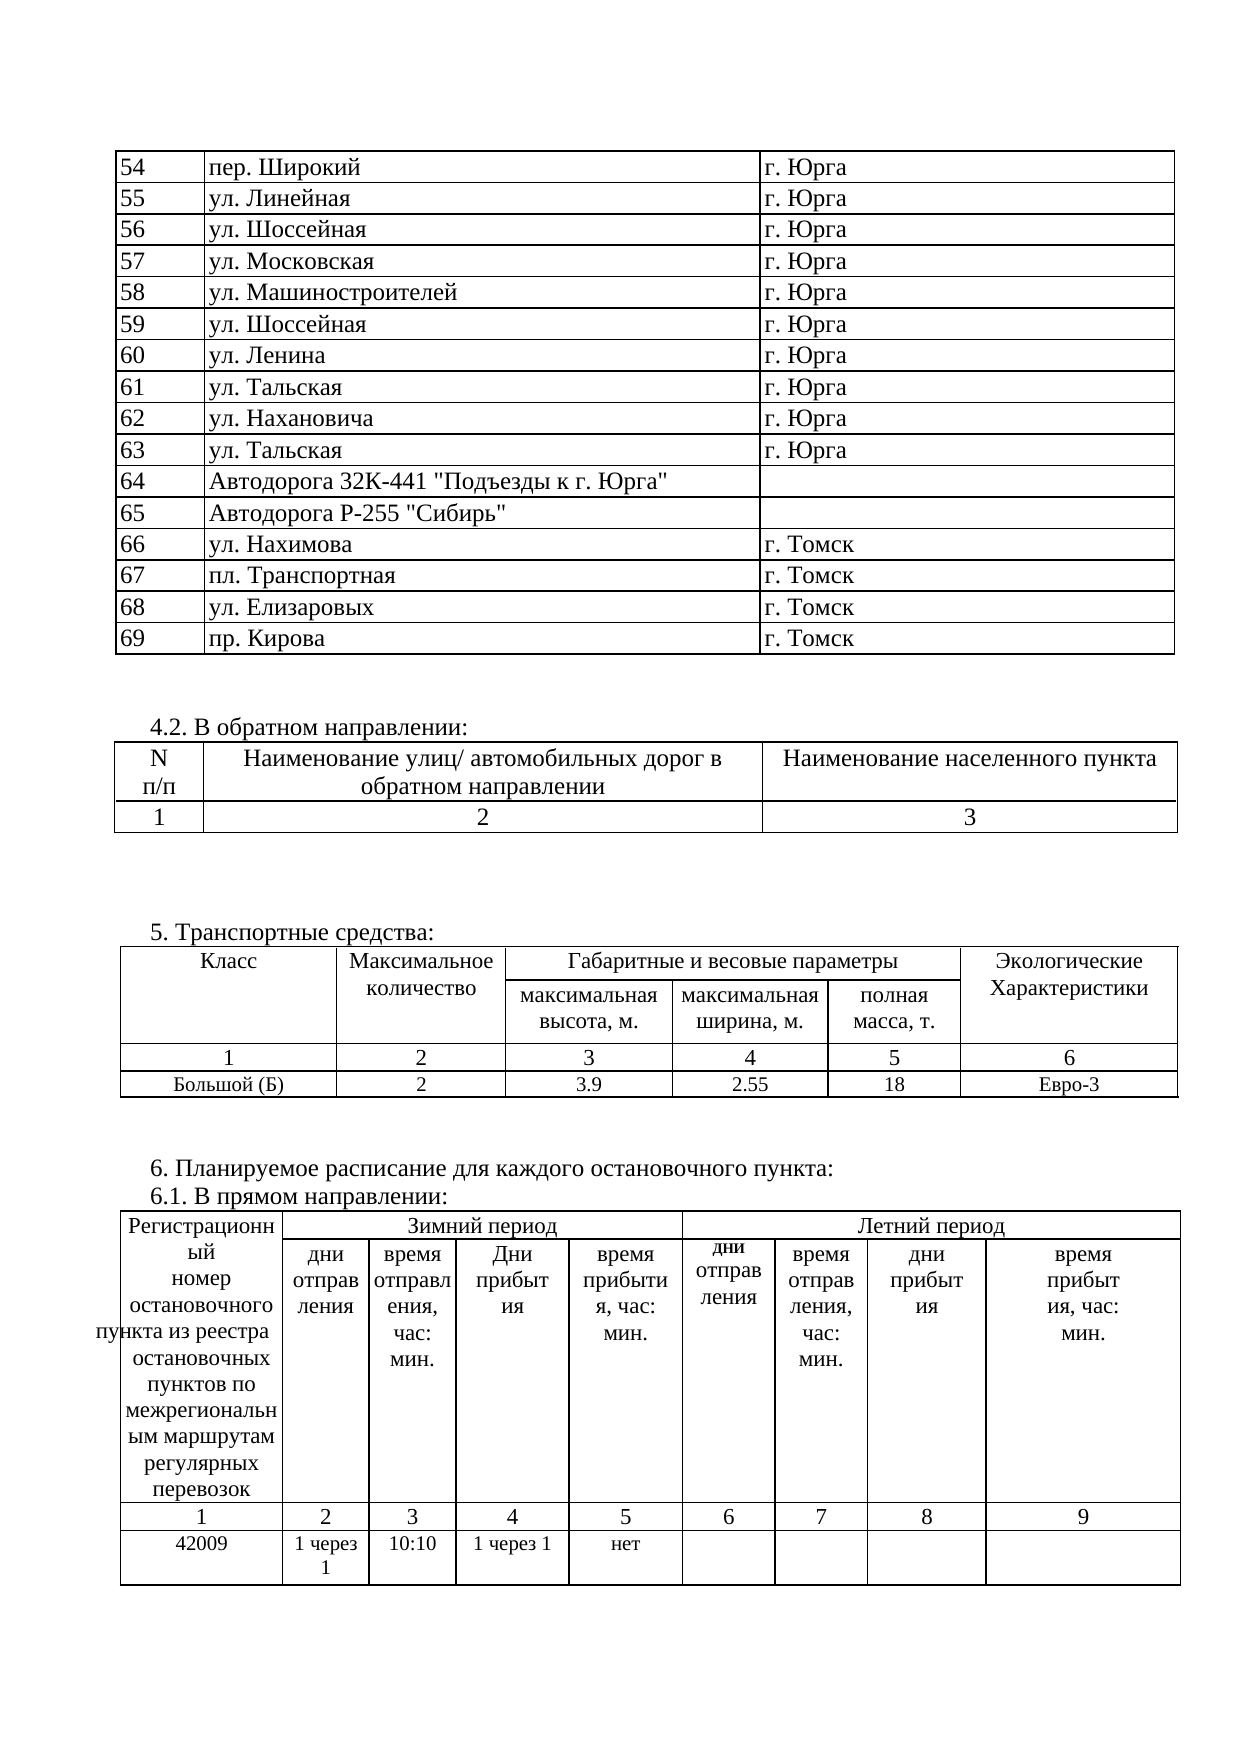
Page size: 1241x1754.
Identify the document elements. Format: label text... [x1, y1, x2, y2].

table_cell время отправ ления, час: мин. [776, 1240, 867, 1502]
table_cell дни отправ ления [283, 1240, 368, 1502]
table_header Экологические Характеристики [961, 947, 1177, 1042]
table_cell 4 [673, 1044, 827, 1070]
table_cell 68 [117, 592, 204, 622]
table_cell нет [570, 1531, 682, 1584]
table_cell г. Юрга [761, 435, 1174, 464]
table_cell [776, 1531, 867, 1584]
table_cell Евро-3 [961, 1072, 1177, 1096]
table_header Зимний период [283, 1212, 682, 1238]
table_cell 63 [117, 435, 204, 464]
table_cell 2 [337, 1072, 505, 1096]
table_cell ул. Тальская [205, 435, 759, 464]
table_header Максимальное количество [337, 947, 505, 1042]
table_header N п/п [115, 743, 203, 800]
table_cell ул. Ленина [205, 340, 759, 370]
text 6.1. В прямом направлении: [150, 1181, 1090, 1210]
table_cell 3 [763, 800, 1177, 832]
table_cell г. Юрга [761, 372, 1174, 402]
table_cell 59 [117, 309, 204, 339]
table_cell время прибыти я, час: мин. [570, 1240, 682, 1502]
table_cell ул. Тальская [205, 372, 759, 402]
table_cell 2 [283, 1503, 368, 1529]
table_cell Автодорога Р-255 "Сибирь" [205, 498, 759, 527]
table_cell г. Юрга [761, 183, 1174, 213]
table_cell 7 [776, 1503, 867, 1529]
table_cell 56 [117, 215, 204, 244]
table_cell 5 [570, 1503, 682, 1529]
table_cell максимальная ширина, м. [673, 981, 827, 1042]
table_cell 1 [115, 801, 203, 832]
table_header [121, 1212, 282, 1502]
table_cell 2 [204, 802, 762, 832]
table_header Наименование населенного пункта [763, 743, 1177, 800]
table_header Наименование улиц/ автомобильных дорог в обратном направлении [204, 743, 762, 800]
table_cell 69 [117, 623, 204, 653]
table_cell 60 [117, 340, 204, 370]
table_cell пл. Транспортная [205, 561, 759, 590]
table_cell максимальная высота, м. [506, 981, 672, 1042]
table_cell 67 [117, 561, 204, 590]
table_cell Большой (Б) [121, 1072, 336, 1096]
table_cell 18 [829, 1072, 960, 1096]
table_cell [761, 498, 1174, 527]
table_cell 55 [117, 183, 204, 213]
table_cell ул. Машиностроителей [205, 277, 759, 307]
table_cell ул. Нахановича [205, 403, 759, 433]
text 6. Планируемое расписание для каждого остановочного пункта: [150, 1153, 1090, 1181]
table_cell 54 [117, 152, 204, 181]
table_cell г. Юрга [761, 246, 1174, 276]
table_cell 61 [117, 372, 204, 402]
table_cell 6 [683, 1503, 774, 1529]
table_cell ул. Елизаровых [205, 592, 759, 622]
table_cell 3 [506, 1044, 672, 1070]
table_cell [987, 1531, 1180, 1584]
table_cell 62 [117, 403, 204, 433]
table_cell г. Юрга [761, 403, 1174, 433]
table_cell 3 [370, 1503, 455, 1529]
table_header Класс [121, 947, 336, 1042]
table_cell [683, 1531, 774, 1584]
table_cell 66 [117, 529, 204, 559]
table_cell г. Томск [761, 623, 1174, 653]
table_cell 65 [117, 498, 204, 527]
table_cell Дни прибыт ия [457, 1240, 568, 1502]
table_cell 6 [961, 1044, 1177, 1070]
table_cell 2 [337, 1044, 505, 1070]
table_cell дни прибыт ия [868, 1240, 985, 1502]
table_cell полная масса, т. [829, 981, 960, 1042]
table_cell пер. Широкий [205, 152, 759, 181]
table_cell 1 через 1 [457, 1531, 568, 1584]
table_cell г. Юрга [761, 152, 1174, 181]
table_cell 1 через 1 [283, 1531, 368, 1584]
table_cell ул. Московская [205, 246, 759, 276]
table_cell Автодорога 32К-441 "Подъезды к г. Юрга" [205, 466, 759, 496]
table_cell ул. Шоссейная [205, 215, 759, 244]
table_cell 4 [457, 1503, 568, 1529]
table_header Габаритные и весовые параметры [506, 947, 960, 979]
table_cell г. Юрга [761, 277, 1174, 307]
table_cell [761, 466, 1174, 496]
table_cell [868, 1531, 985, 1584]
table_cell время отправл ения, час: мин. [370, 1240, 455, 1502]
table_cell ДНИ отправ ления [683, 1240, 774, 1502]
table_cell 5 [829, 1044, 960, 1070]
table_cell 9 [987, 1503, 1180, 1529]
table_cell 2.55 [673, 1072, 827, 1096]
table_cell 42009 [121, 1531, 282, 1584]
table_cell ул. Шоссейная [205, 309, 759, 339]
table_cell г. Юрга [761, 309, 1174, 339]
table_cell 57 [117, 246, 204, 276]
table_cell пр. Кирова [205, 623, 759, 653]
table_header Летний период [683, 1212, 1180, 1238]
table_cell г. Томск [761, 561, 1174, 590]
table_cell время прибыт ия, час: мин. [987, 1240, 1180, 1502]
table_cell 1 [121, 1503, 282, 1529]
text 4.2. В обратном направлении: [150, 712, 1090, 741]
table_cell 10:10 [370, 1531, 455, 1584]
table_cell 64 [117, 466, 204, 496]
table_cell г. Томск [761, 592, 1174, 622]
table_cell ул. Линейная [205, 183, 759, 213]
table_cell 3.9 [506, 1072, 672, 1096]
table_cell г. Юрга [761, 215, 1174, 244]
table_cell г. Томск [761, 529, 1174, 559]
table_cell 1 [121, 1044, 336, 1070]
table_cell 8 [868, 1503, 985, 1529]
text 5. Транспортные средства: [150, 917, 1090, 946]
table_cell ул. Нахимова [205, 529, 759, 559]
table_cell г. Юрга [761, 340, 1174, 370]
table_cell 58 [117, 277, 204, 307]
